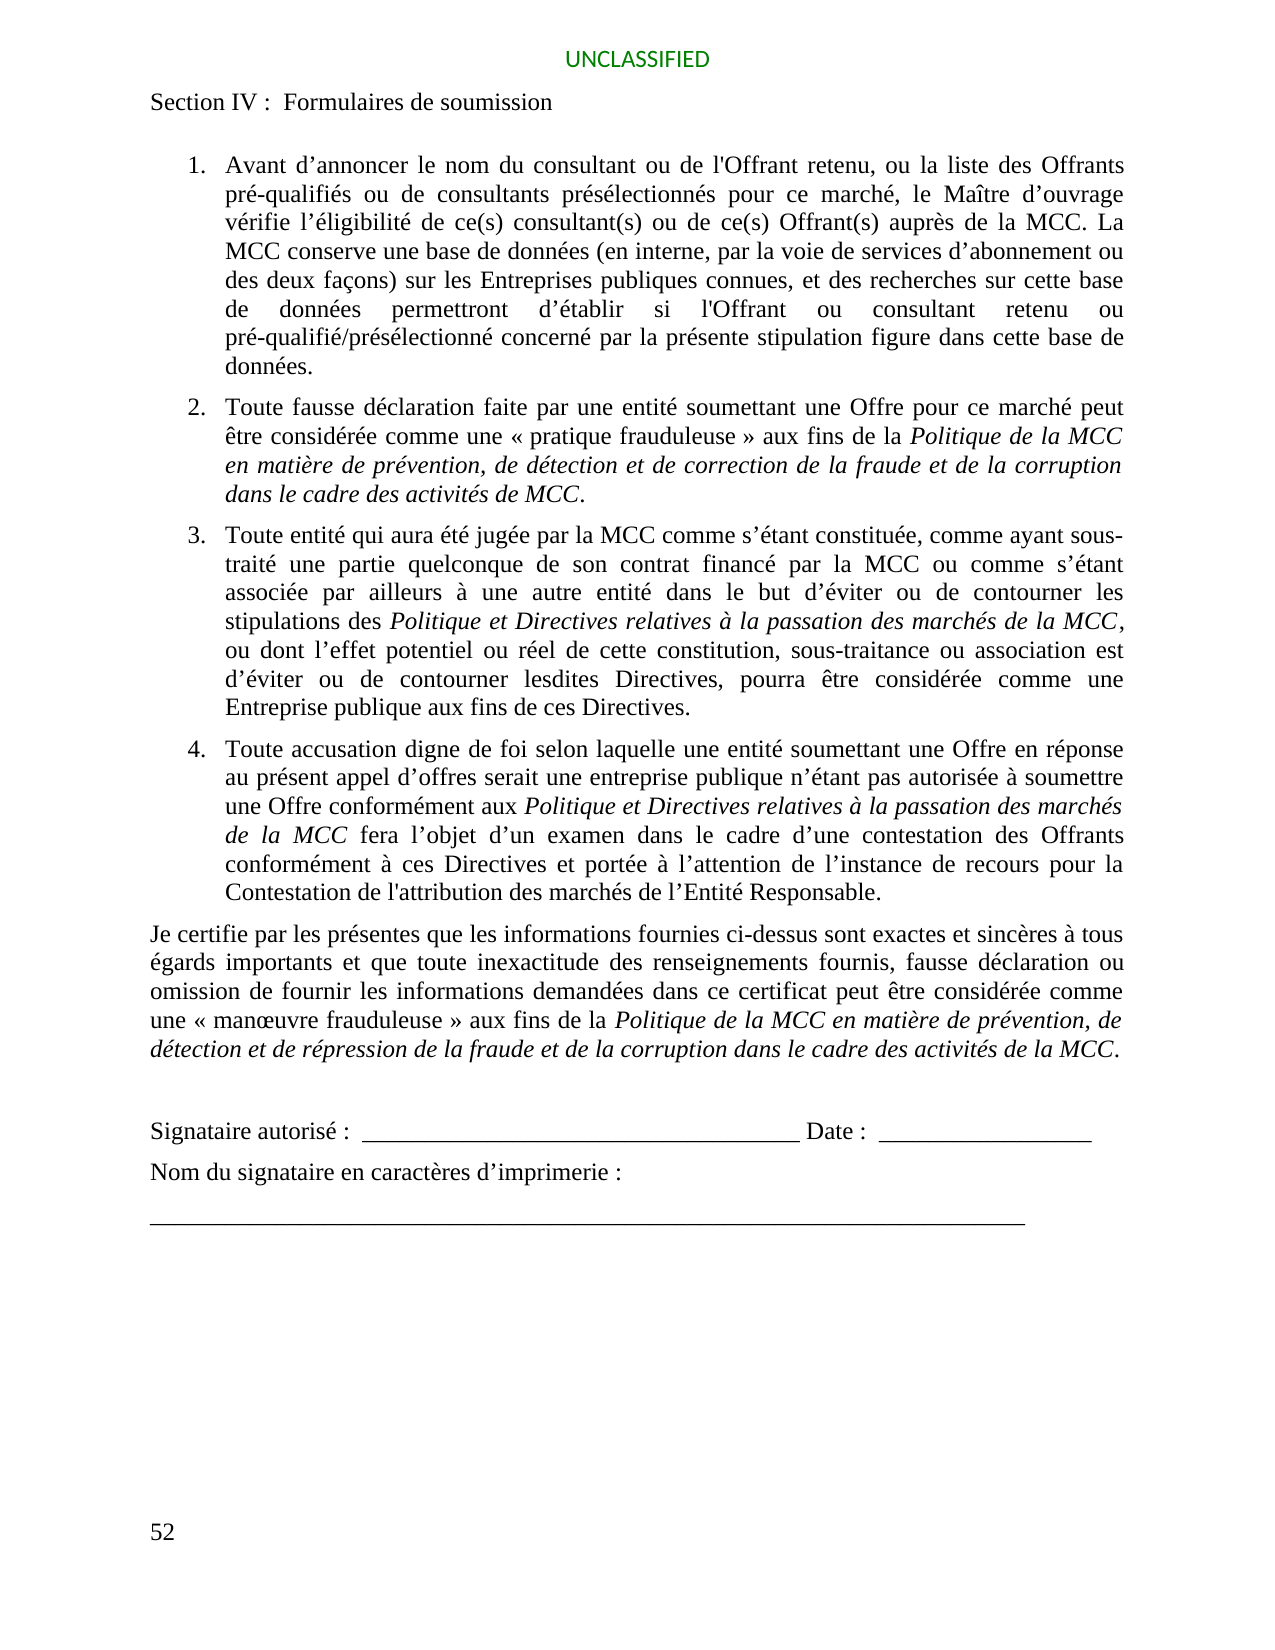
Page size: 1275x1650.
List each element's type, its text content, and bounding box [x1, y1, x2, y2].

list Toute fausse déclaration faite par une entité soumettant une Offre pour ce marché peut être considérée comme une « pratique frauduleuse » aux fins de la Politique de la MCC en matière de prévention, de détection et de correction de la fraude et de la corruption dans le cadre des activités de MCC. [187, 392, 1125, 507]
text ______________________________________________________________________ [150, 1199, 1125, 1227]
list Toute accusation digne de foi selon laquelle une entité soumettant une Offre en réponse au présent appel d’offres serait une entreprise publique n’étant pas autorisée à soumettre une Offre conformément aux Politique et Directives relatives à la passation des marchés de la MCC fera l’objet d’un examen dans le cadre d’une contestation des Offrants conformément à ces Directives et portée à l’attention de l’instance de recours pour la Contestation de l'attribution des marchés de l’Entité Responsable. [187, 734, 1125, 906]
list Avant d’annoncer le nom du consultant ou de l'Offrant retenu, ou la liste des Offrants pré-qualifiés ou de consultants présélectionnés pour ce marché, le Maître d’ouvrage vérifie l’éligibilité de ce(s) consultant(s) ou de ce(s) Offrant(s) auprès de la MCC. La MCC conserve une base de données (en interne, par la voie de services d’abonnement ou des deux façons) sur les Entreprises publiques connues, et des recherches sur cette base de données permettront d’établir si l'Offrant ou consultant retenu ou pré-qualifié/présélectionné concerné par la présente stipulation figure dans cette base de données. [187, 150, 1125, 380]
text Nom du signataire en caractères d’imprimerie : [150, 1157, 1125, 1186]
list Toute entité qui aura été jugée par la MCC comme s’étant constituée, comme ayant sous-traité une partie quelconque de son contrat financé par la MCC ou comme s’étant associée par ailleurs à une autre entité dans le but d’éviter ou de contourner les stipulations des Politique et Directives relatives à la passation des marchés de la MCC, ou dont l’effet potentiel ou réel de cette constitution, sous-traitance ou association est d’éviter ou de contourner lesdites Directives, pourra être considérée comme une Entreprise publique aux fins de ces Directives. [187, 520, 1125, 721]
text Je certifie par les présentes que les informations fournies ci-dessus sont exactes et sincères à tous égards importants et que toute inexactitude des renseignements fournis, fausse déclaration ou omission de fournir les informations demandées dans ce certificat peut être considérée comme une « manœuvre frauduleuse » aux fins de la Politique de la MCC en matière de prévention, de détection et de répression de la fraude et de la corruption dans le cadre des activités de la MCC. [150, 919, 1125, 1062]
text Signataire autorisé : ___________________________________ Date : _________________ [150, 1116, 1125, 1145]
